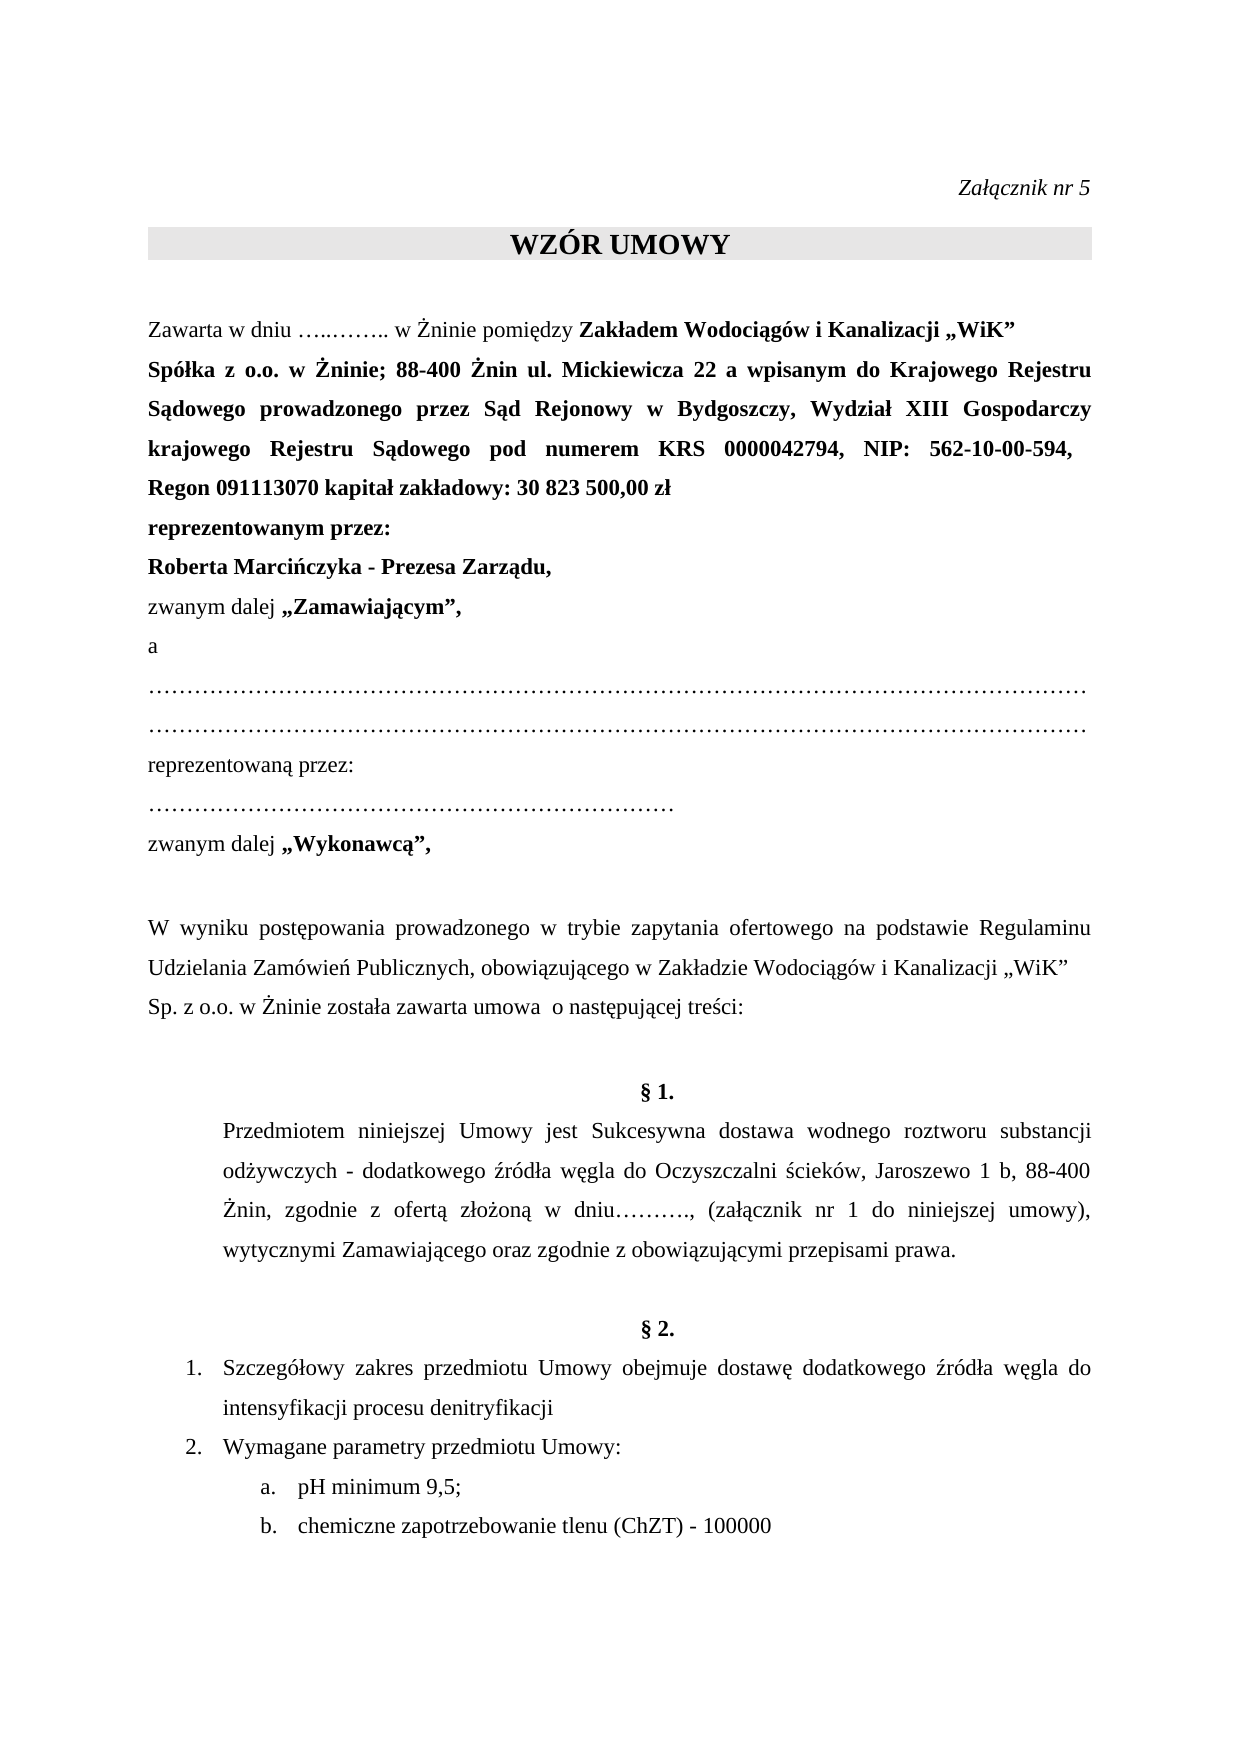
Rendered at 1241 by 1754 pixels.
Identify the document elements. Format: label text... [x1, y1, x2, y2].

list Szczegółowy zakres przedmiotu Umowy obejmuje dostawę dodatkowego źródła węgla do intensyfikacji procesu denitryfikacji [185, 1354, 1092, 1420]
text …………………………………………………………… [148, 790, 1092, 817]
list Przedmiotem niniejszej Umowy jest Sukcesywna dostawa wodnego roztworu substancji odżywczych - dodatkowego źródła węgla do Oczyszczalni ścieków, Jaroszewo 1 b, 88-400 Żnin, zgodnie z ofertą złożoną w dniu………., (załącznik nr 1 do niniejszej umowy), wytycznymi Zamawiającego oraz zgodnie z obowiązującymi przepisami prawa. [223, 1117, 1092, 1262]
text Roberta Marcińczyka - Prezesa Zarządu, [148, 553, 1092, 580]
text W wyniku postępowania prowadzonego w trybie zapytania ofertowego na podstawie Regulaminu Udzielania Zamówień Publicznych, obowiązującego w Zakładzie Wodociągów i Kanalizacji „WiK” [148, 914, 1092, 980]
text zwanym dalej „Zamawiającym”, [148, 593, 1092, 619]
text Załącznik nr 5 [148, 174, 1092, 200]
text Sp. z o.o. w Żninie została zawarta umowa o następującej treści: [148, 993, 1092, 1020]
list Wymagane parametry przedmiotu Umowy: [185, 1433, 1092, 1459]
list chemiczne zapotrzebowanie tlenu (ChZT) - 100000 [260, 1512, 1092, 1538]
text reprezentowaną przez: [148, 751, 1092, 777]
text Zawarta w dniu …..…….. w Żninie pomiędzy Zakładem Wodociągów i Kanalizacji „WiK” [148, 317, 1092, 343]
text a [148, 632, 1092, 659]
text zwanym dalej „Wykonawcą”, [148, 830, 1092, 856]
text § 1. [148, 1078, 1092, 1104]
text ………………………………………………………………………………………………………………………………………………………………………………………………………………………… [148, 672, 1092, 738]
text WZÓR UMOWY [148, 227, 1092, 260]
text reprezentowanym przez: [148, 514, 1092, 540]
text Spółka z o.o. w Żninie; 88-400 Żnin ul. Mickiewicza 22 a wpisanym do Krajowego Rejestru Sądowego prowadzonego przez Sąd Rejonowy w Bydgoszczy, Wydział XIII Gospodarczy krajowego Rejestru Sądowego pod numerem KRS 0000042794, NIP: 562-10-00-594, Regon 091113070 kapitał zakładowy: 30 823 500,00 zł [148, 356, 1092, 501]
list pH minimum 9,5; [260, 1473, 1092, 1499]
list § 2. [223, 1315, 1092, 1341]
